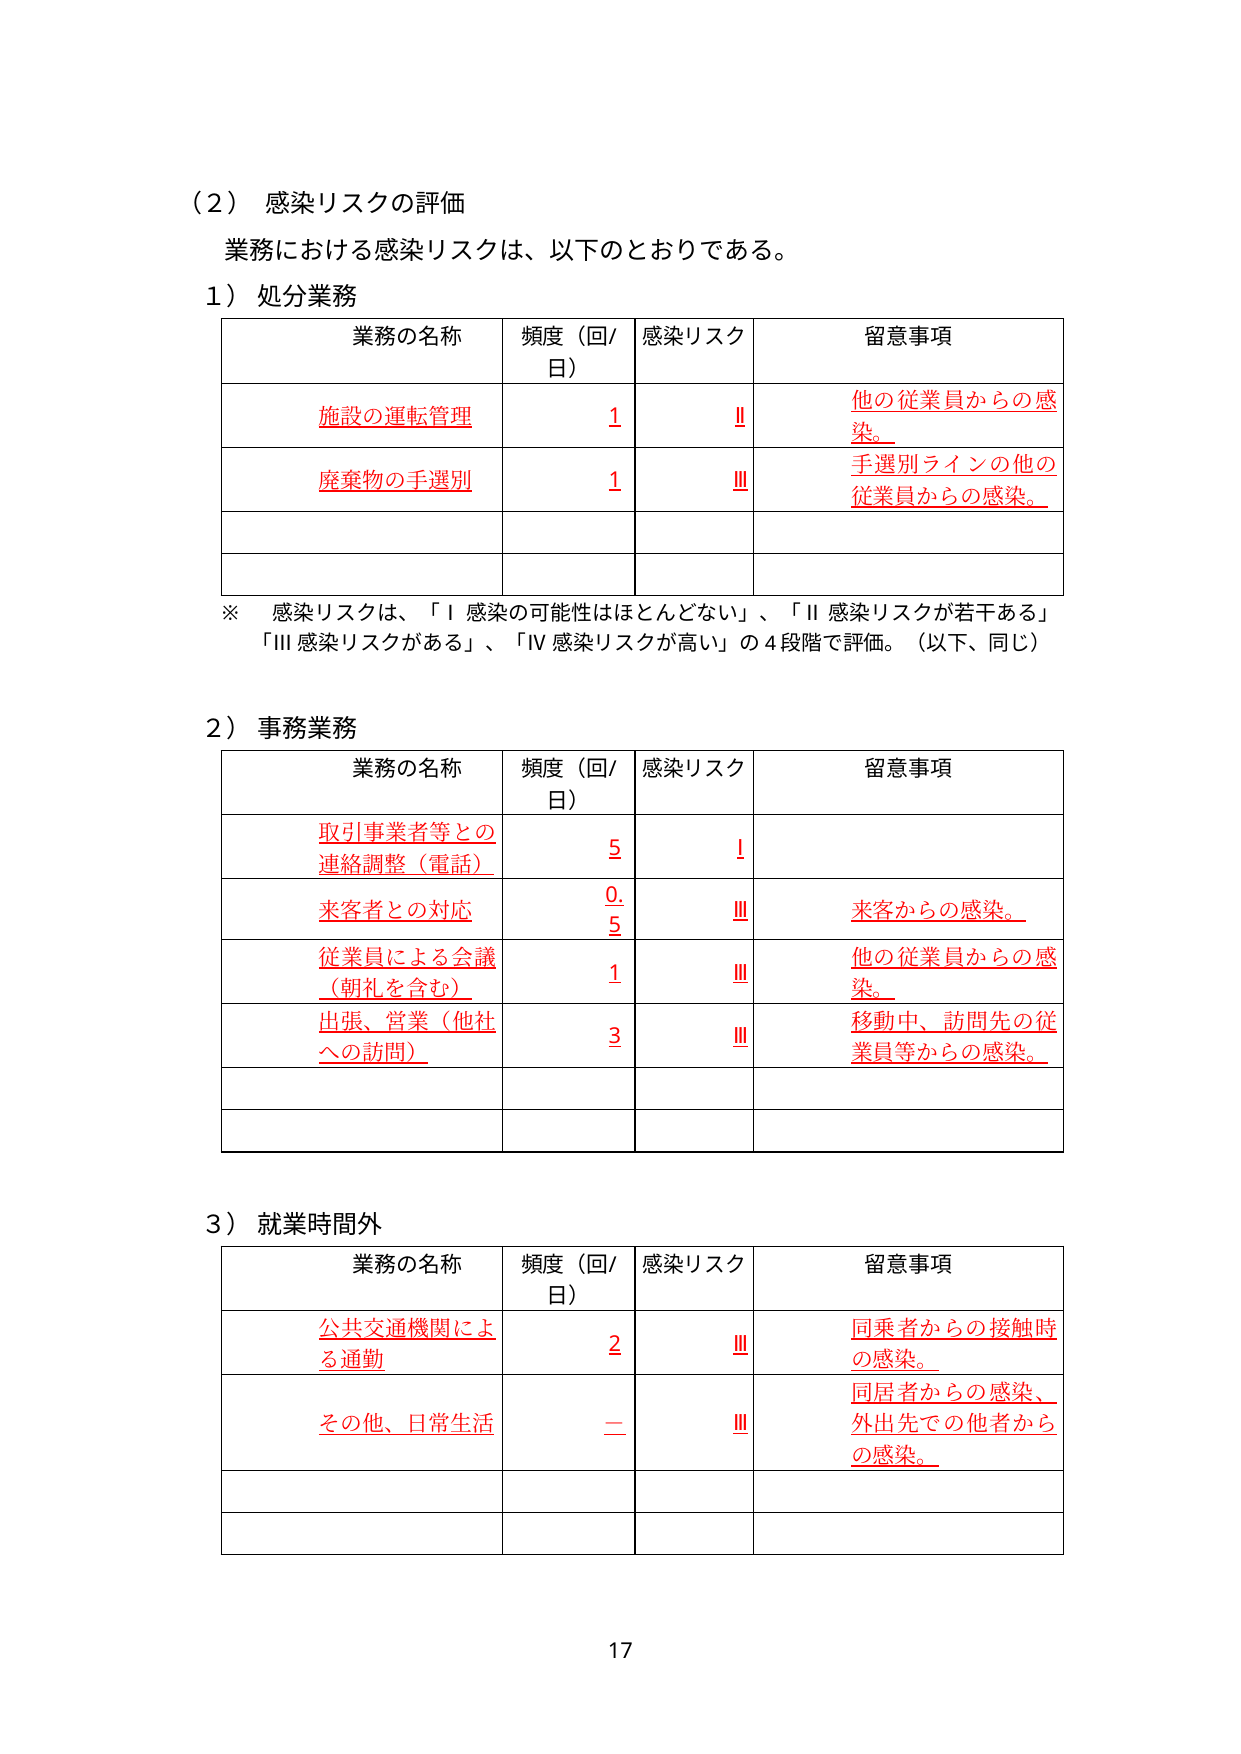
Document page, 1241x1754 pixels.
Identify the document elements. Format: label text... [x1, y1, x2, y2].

table_cell 従業員による会議（朝礼を含む） [222, 940, 502, 1003]
table_cell [222, 1471, 502, 1512]
table_cell 取引事業者等との連絡調整（電話） [222, 815, 502, 878]
table_cell 同居者からの感染、外出先での他者からの感染。 [754, 1375, 1063, 1469]
table_cell Ⅲ [636, 448, 753, 511]
table_cell [754, 512, 1063, 553]
text 業務における感染リスクは、以下のとおりである。 [199, 225, 1063, 272]
table_cell 1 [503, 448, 634, 511]
list 事務業務 [201, 703, 1063, 750]
table_cell 3 [503, 1004, 634, 1067]
table_cell 他の従業員からの感染。 [754, 940, 1063, 1003]
table_cell [636, 1068, 753, 1109]
table_cell Ⅰ [636, 815, 753, 878]
table_header 留意事項 [754, 751, 1063, 814]
list 処分業務 [201, 272, 1063, 318]
table_cell [222, 1068, 502, 1109]
table_cell その他、日常生活 [222, 1375, 502, 1469]
table_cell Ⅲ [636, 1375, 753, 1469]
table_cell [222, 1513, 502, 1554]
table_header 感染リスク [636, 751, 753, 814]
table_cell Ⅲ [636, 940, 753, 1003]
table_header 感染リスク [636, 1247, 753, 1310]
table_cell 0.5 [503, 879, 634, 939]
table_header 留意事項 [754, 1247, 1063, 1310]
table_cell 移動中、訪問先の従業員等からの感染。 [754, 1004, 1063, 1067]
table_cell 来客者との対応 [222, 879, 502, 939]
table_cell 1 [503, 940, 634, 1003]
subtitle 感染リスクの評価 [177, 178, 1063, 225]
table_cell [503, 554, 634, 595]
table_header 業務の名称 [222, 319, 502, 383]
table_cell [222, 1110, 502, 1151]
table_cell [503, 512, 634, 553]
table_cell 廃棄物の手選別 [222, 448, 502, 511]
table_cell － [503, 1375, 634, 1469]
table_cell 2 [503, 1311, 634, 1374]
table_cell 手選別ラインの他の従業員からの感染。 [754, 448, 1063, 511]
table_cell [222, 554, 502, 595]
table_cell [222, 512, 502, 553]
table_cell [636, 1110, 753, 1151]
table_cell 1 [503, 384, 634, 447]
table_header 頻度（回/日） [503, 1247, 634, 1310]
list 感染リスクは、「Ⅰ 感染の可能性はほとんどない」、「Ⅱ 感染リスクが若干ある」、「Ⅲ 感染リスクがある」、「Ⅳ 感染リスクが高い」の4段階で評価。（以下、同じ） [222, 596, 1063, 657]
table_cell 同乗者からの接触時の感染。 [754, 1311, 1063, 1374]
table_cell 来客からの感染。 [754, 879, 1063, 939]
table_header 業務の名称 [222, 1247, 502, 1310]
table_cell Ⅲ [636, 1311, 753, 1374]
table_header 留意事項 [754, 319, 1063, 383]
table_cell Ⅲ [636, 879, 753, 939]
table_cell 施設の運転管理 [222, 384, 502, 447]
table_header 頻度（回/日） [503, 319, 634, 383]
table_cell Ⅱ [636, 384, 753, 447]
table_cell [754, 815, 1063, 878]
table_cell [754, 1513, 1063, 1554]
table_cell [503, 1110, 634, 1151]
table_cell [636, 1513, 753, 1554]
table_cell [754, 1110, 1063, 1151]
table_cell 5 [503, 815, 634, 878]
table_header 業務の名称 [222, 751, 502, 814]
table_cell [503, 1471, 634, 1512]
table_cell 公共交通機関による通勤 [222, 1311, 502, 1374]
table_cell 他の従業員からの感染。 [754, 384, 1063, 447]
table_cell [754, 1068, 1063, 1109]
table_header 頻度（回/日） [503, 751, 634, 814]
table_cell [503, 1513, 634, 1554]
table_cell [754, 554, 1063, 595]
table_header 感染リスク [636, 319, 753, 383]
list 就業時間外 [201, 1199, 1063, 1246]
table_cell [636, 1471, 753, 1512]
table_cell [503, 1068, 634, 1109]
table_cell [636, 512, 753, 553]
table_cell Ⅲ [636, 1004, 753, 1067]
table_cell [636, 554, 753, 595]
table_cell 出張、営業（他社への訪問） [222, 1004, 502, 1067]
table_cell [754, 1471, 1063, 1512]
